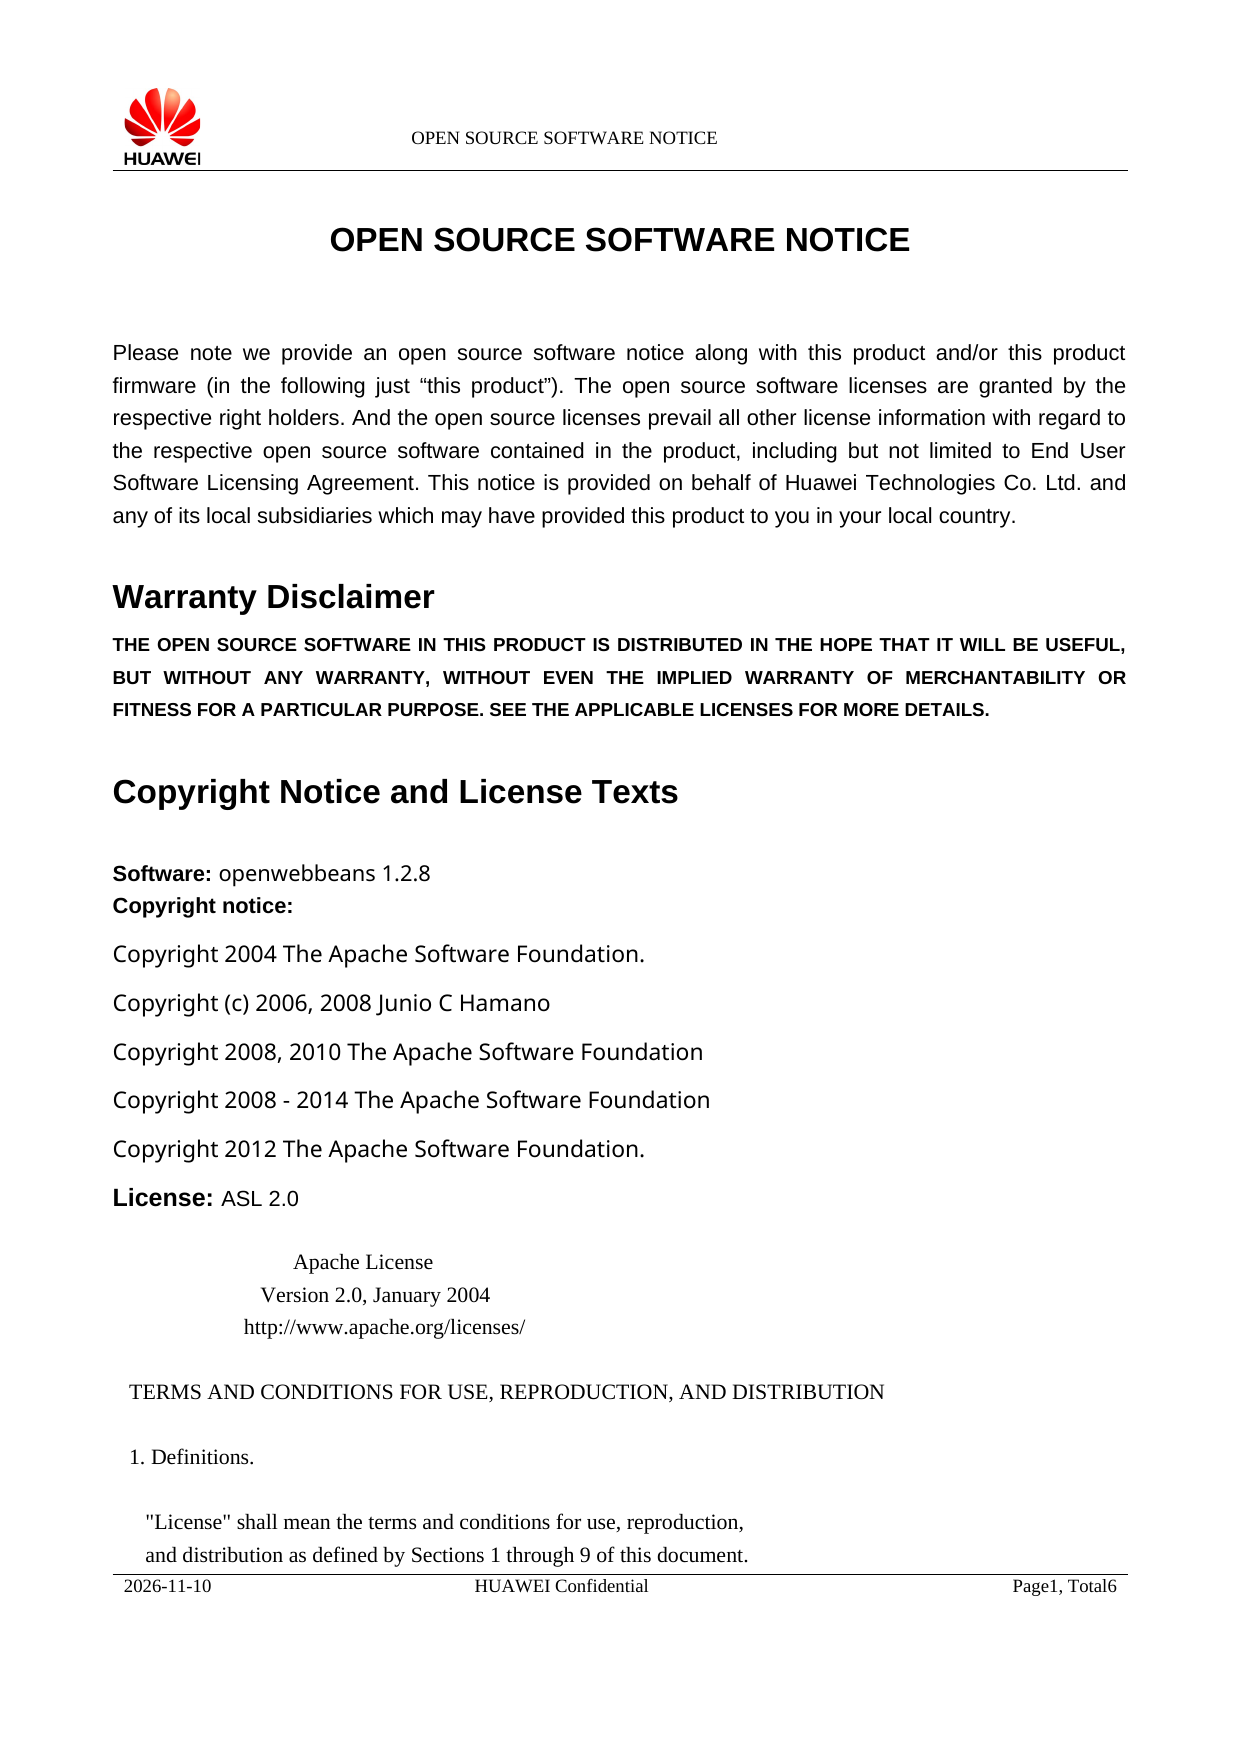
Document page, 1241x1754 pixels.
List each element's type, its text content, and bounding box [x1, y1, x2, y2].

picture [124, 88, 201, 165]
text Copyright Notice and License Texts [112, 759, 1128, 824]
text OPEN SOURCE SOFTWARE NOTICE [112, 206, 1128, 271]
title Software: openwebbeans 1.2.8 [112, 856, 1128, 889]
text Copyright notice: Copyright 2004 The Apache Software Foundation. Copyright (c) 2006, 2008 Junio C Hamano Copyright 2008, 2010 The Apache Software Foundation Copyright 2008 - 2014 The Apache Software Foundation Copyright 2012 The Apache Software Foundation. [112, 889, 1128, 1165]
text The open source software in this product is distributed in the hope that it will be useful, but WITHOUT ANY WARRANTY, without even the implied warranty of MERCHANTABILITY or FITNESS FOR A PARTICULAR PURPOSE. See the applicable licenses for more details. [112, 629, 1128, 726]
text Warranty Disclaimer [112, 564, 1128, 629]
text Please note we provide an open source software notice along with this product and/or this product firmware (in the following just “this product”). The open source software licenses are granted by the respective right holders. And the open source licenses prevail all other license information with regard to the respective open source software contained in the product, including but not limited to End User Software Licensing Agreement. This notice is provided on behalf of Huawei Technologies Co. Ltd. and any of its local subsidiaries which may have provided this product to you in your local country. [112, 336, 1128, 531]
text License: ASL 2.0 [112, 1181, 1128, 1213]
